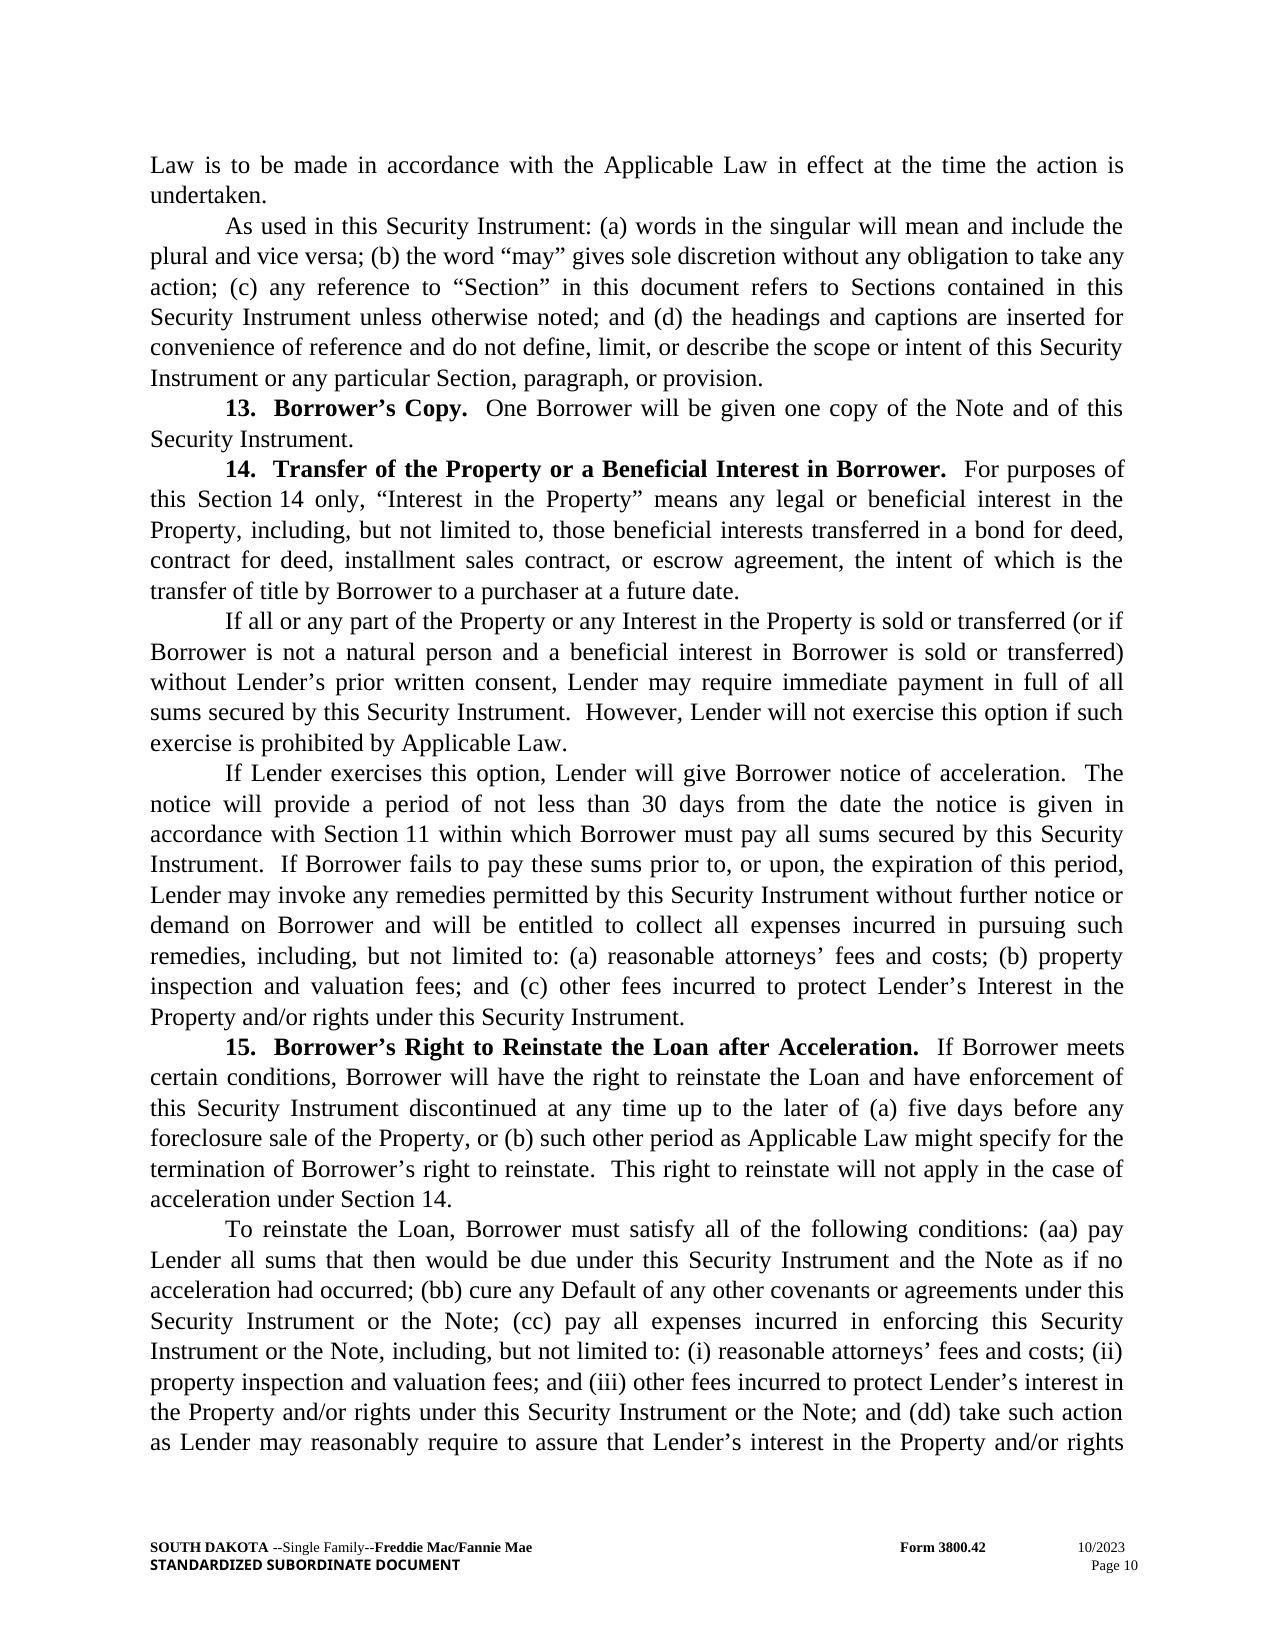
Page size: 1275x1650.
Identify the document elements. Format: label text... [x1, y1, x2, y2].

text 14. Transfer of the Property or a Beneficial Interest in Borrower. For purposes of this Section 14 only, “Interest in the Property” means any legal or beneficial interest in the Property, including, but not limited to, those beneficial interests transferred in a bond for deed, contract for deed, installment sales contract, or escrow agreement, the intent of which is the transfer of title by Borrower to a purchaser at a future date. [150, 454, 1125, 604]
text As used in this Security Instrument: (a) words in the singular will mean and include the plural and vice versa; (b) the word “may” gives sole discretion without any obligation to take any action; (c) any reference to “Section” in this document refers to Sections contained in this Security Instrument unless otherwise noted; and (d) the headings and captions are inserted for convenience of reference and do not define, limit, or describe the scope or intent of this Security Instrument or any particular Section, paragraph, or provision. [150, 211, 1125, 392]
text If all or any part of the Property or any Interest in the Property is sold or transferred (or if Borrower is not a natural person and a beneficial interest in Borrower is sold or transferred) without Lender’s prior written consent, Lender may require immediate payment in full of all sums secured by this Security Instrument. However, Lender will not exercise this option if such exercise is prohibited by Applicable Law. [150, 606, 1125, 757]
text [150, 1214, 1125, 1456]
text 15. Borrower’s Right to Reinstate the Loan after Acceleration. If Borrower meets certain conditions, Borrower will have the right to reinstate the Loan and have enforcement of this Security Instrument discontinued at any time up to the later of (a) five days before any foreclosure sale of the Property, or (b) such other period as Applicable Law might specify for the termination of Borrower’s right to reinstate. This right to reinstate will not apply in the case of acceleration under Section 14. [150, 1032, 1125, 1213]
text 13. Borrower’s Copy. One Borrower will be given one copy of the Note and of this Security Instrument. [150, 393, 1125, 452]
text If Lender exercises this option, Lender will give Borrower notice of acceleration. The notice will provide a period of not less than 30 days from the date the notice is given in accordance with Section 11 within which Borrower must pay all sums secured by this Security Instrument. If Borrower fails to pay these sums prior to, or upon, the expiration of this period, Lender may invoke any remedies permitted by this Security Instrument without further notice or demand on Borrower and will be entitled to collect all expenses incurred in pursuing such remedies, including, but not limited to: (a) reasonable attorneys’ fees and costs; (b) property inspection and valuation fees; and (c) other fees incurred to protect Lender’s Interest in the Property and/or rights under this Security Instrument. [150, 758, 1125, 1030]
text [150, 150, 1125, 209]
